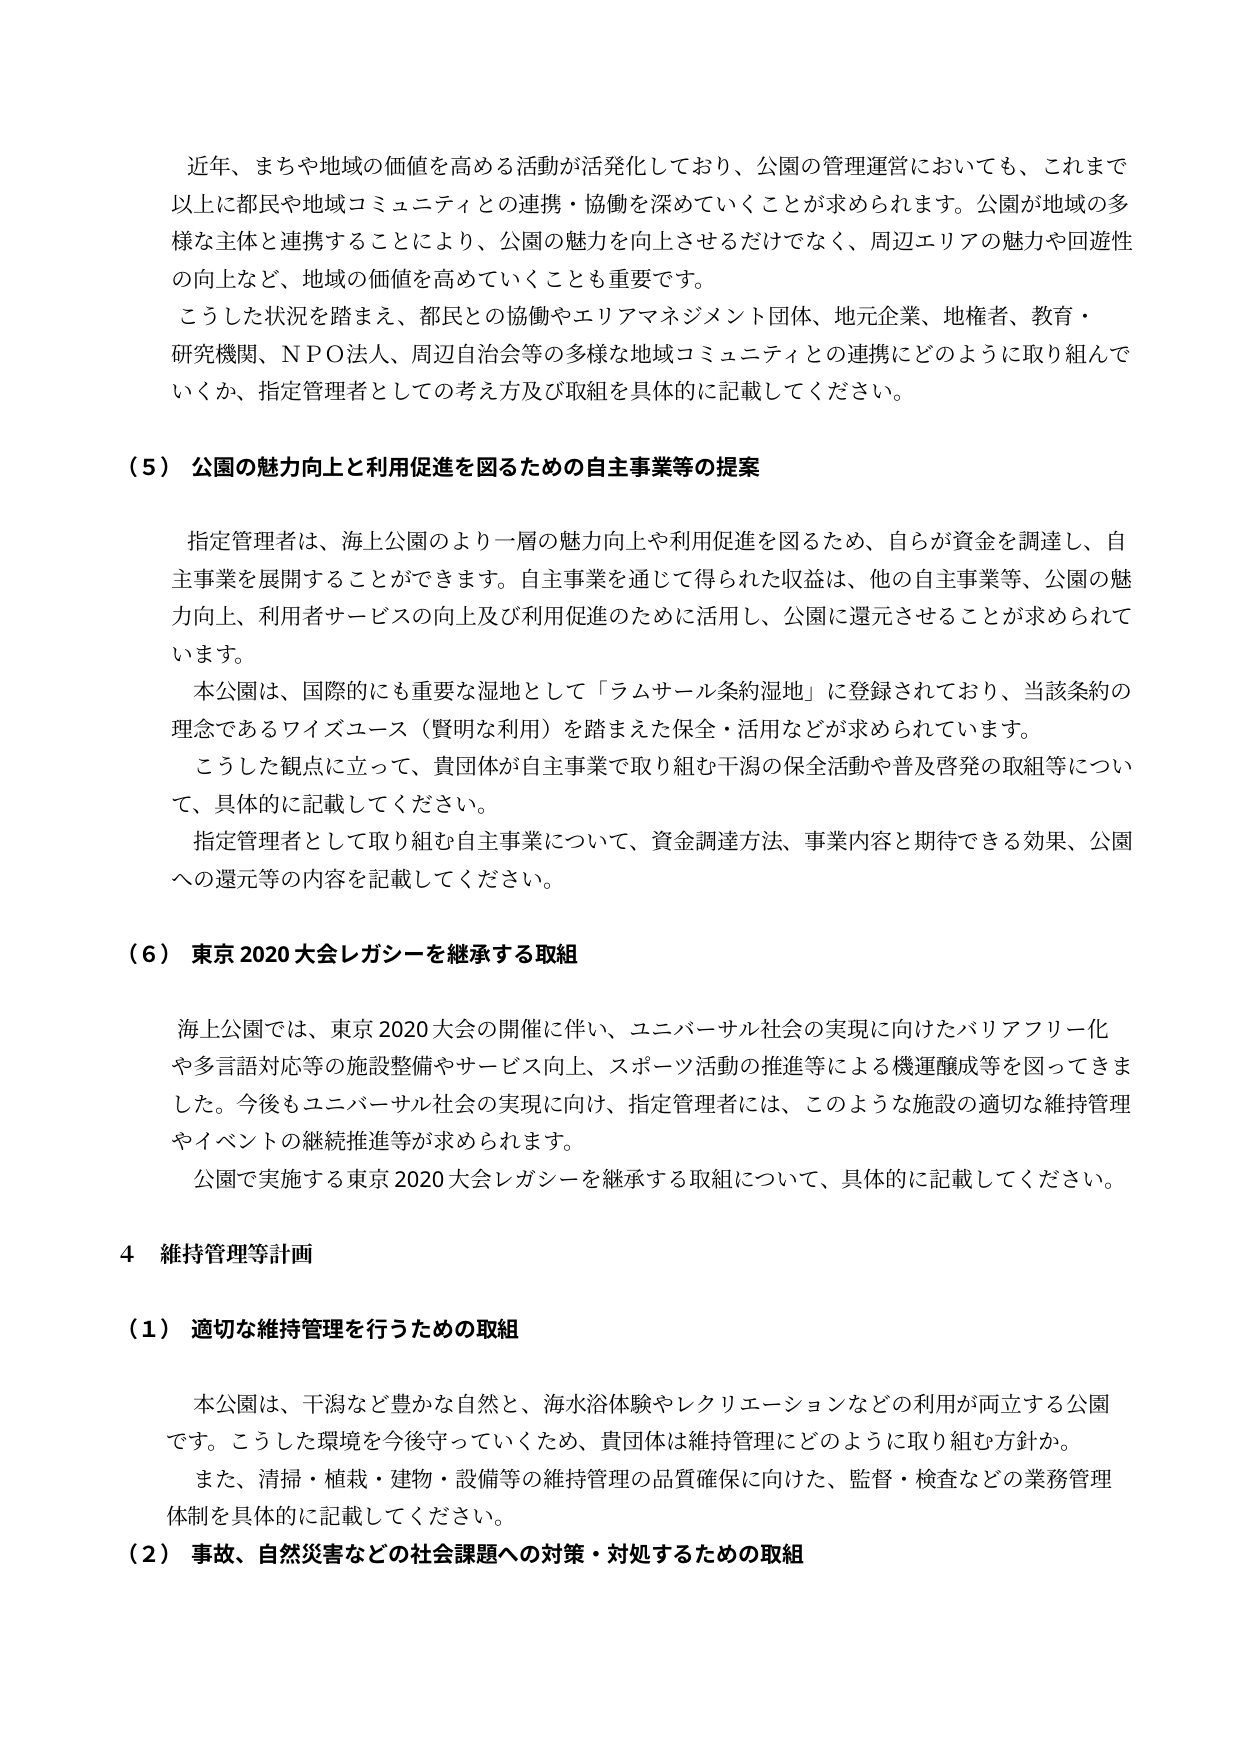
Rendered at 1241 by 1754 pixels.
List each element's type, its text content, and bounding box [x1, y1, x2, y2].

text 指定管理者は、海上公園のより一層の魅力向上や利用促進を図るため、自らが資金を調達し、自 [116, 522, 1144, 559]
text した。今後もユニバーサル社会の実現に向け、指定管理者には、このような施設の適切な維持管理 [138, 1084, 1144, 1122]
list 事故、自然災害などの社会課題への対策・対処するための取組 [116, 1534, 1144, 1572]
text 指定管理者として取り組む自主事業について、資金調達方法、事業内容と期待できる効果、公園 [138, 822, 1144, 859]
text て、具体的に記載してください。 [138, 784, 1144, 822]
list 東京2020大会レガシーを継承する取組 [116, 934, 1144, 972]
list 公園の魅力向上と利用促進を図るための自主事業等の提案 [116, 447, 1144, 484]
text への還元等の内容を記載してください。 [138, 859, 1144, 897]
text 近年、まちや地域の価値を高める活動が活発化しており、公園の管理運営においても、これまで [94, 147, 1144, 184]
text です。こうした環境を今後守っていくため、貴団体は維持管理にどのように取り組む方針か。 [94, 1422, 1144, 1459]
text 本公園は、干潟など豊かな自然と、海水浴体験やレクリエーションなどの利用が両立する公園 [94, 1384, 1144, 1422]
text 以上に都民や地域コミュニティとの連携・協働を深めていくことが求められます。公園が地域の多 [160, 184, 1144, 222]
text います。 [160, 634, 1144, 672]
text や多言語対応等の施設整備やサービス向上、スポーツ活動の推進等による機運醸成等を図ってきま [138, 1047, 1144, 1084]
text 主事業を展開することができます。自主事業を通じて得られた収益は、他の自主事業等、公園の魅 [160, 559, 1144, 597]
text 力向上、利用者サービスの向上及び利用促進のために活用し、公園に還元させることが求められて [160, 597, 1144, 634]
text 本公園は、国際的にも重要な湿地として「ラムサール条約湿地」に登録されており、当該条約の [160, 672, 1144, 709]
text 海上公園では、東京2020大会の開催に伴い、ユニバーサル社会の実現に向けたバリアフリー化 [94, 1009, 1144, 1047]
text 研究機関、ＮＰＯ法人、周辺自治会等の多様な地域コミュニティとの連携にどのように取り組んで [94, 334, 1144, 372]
list 適切な維持管理を行うための取組 [116, 1309, 1144, 1347]
text こうした状況を踏まえ、都民との協働やエリアマネジメント団体、地元企業、地権者、教育・ [94, 297, 1144, 334]
text ４ 維持管理等計画 [94, 1234, 1144, 1272]
text いくか、指定管理者としての考え方及び取組を具体的に記載してください。 [94, 372, 1144, 409]
text 公園で実施する東京2020大会レガシーを継承する取組について、具体的に記載してください。 [94, 1159, 1144, 1197]
text また、清掃・植栽・建物・設備等の維持管理の品質確保に向けた、監督・検査などの業務管理 [94, 1459, 1144, 1497]
text 理念であるワイズユース（賢明な利用）を踏まえた保全・活用などが求められています。 [94, 709, 1144, 747]
text 体制を具体的に記載してください。 [94, 1497, 1144, 1534]
text やイベントの継続推進等が求められます。 [138, 1122, 1144, 1159]
text 様な主体と連携することにより、公園の魅力を向上させるだけでなく、周辺エリアの魅力や回遊性 [94, 222, 1144, 259]
text の向上など、地域の価値を高めていくことも重要です。 [94, 259, 1144, 297]
text こうした観点に立って、貴団体が自主事業で取り組む干潟の保全活動や普及啓発の取組等につい [138, 747, 1144, 784]
